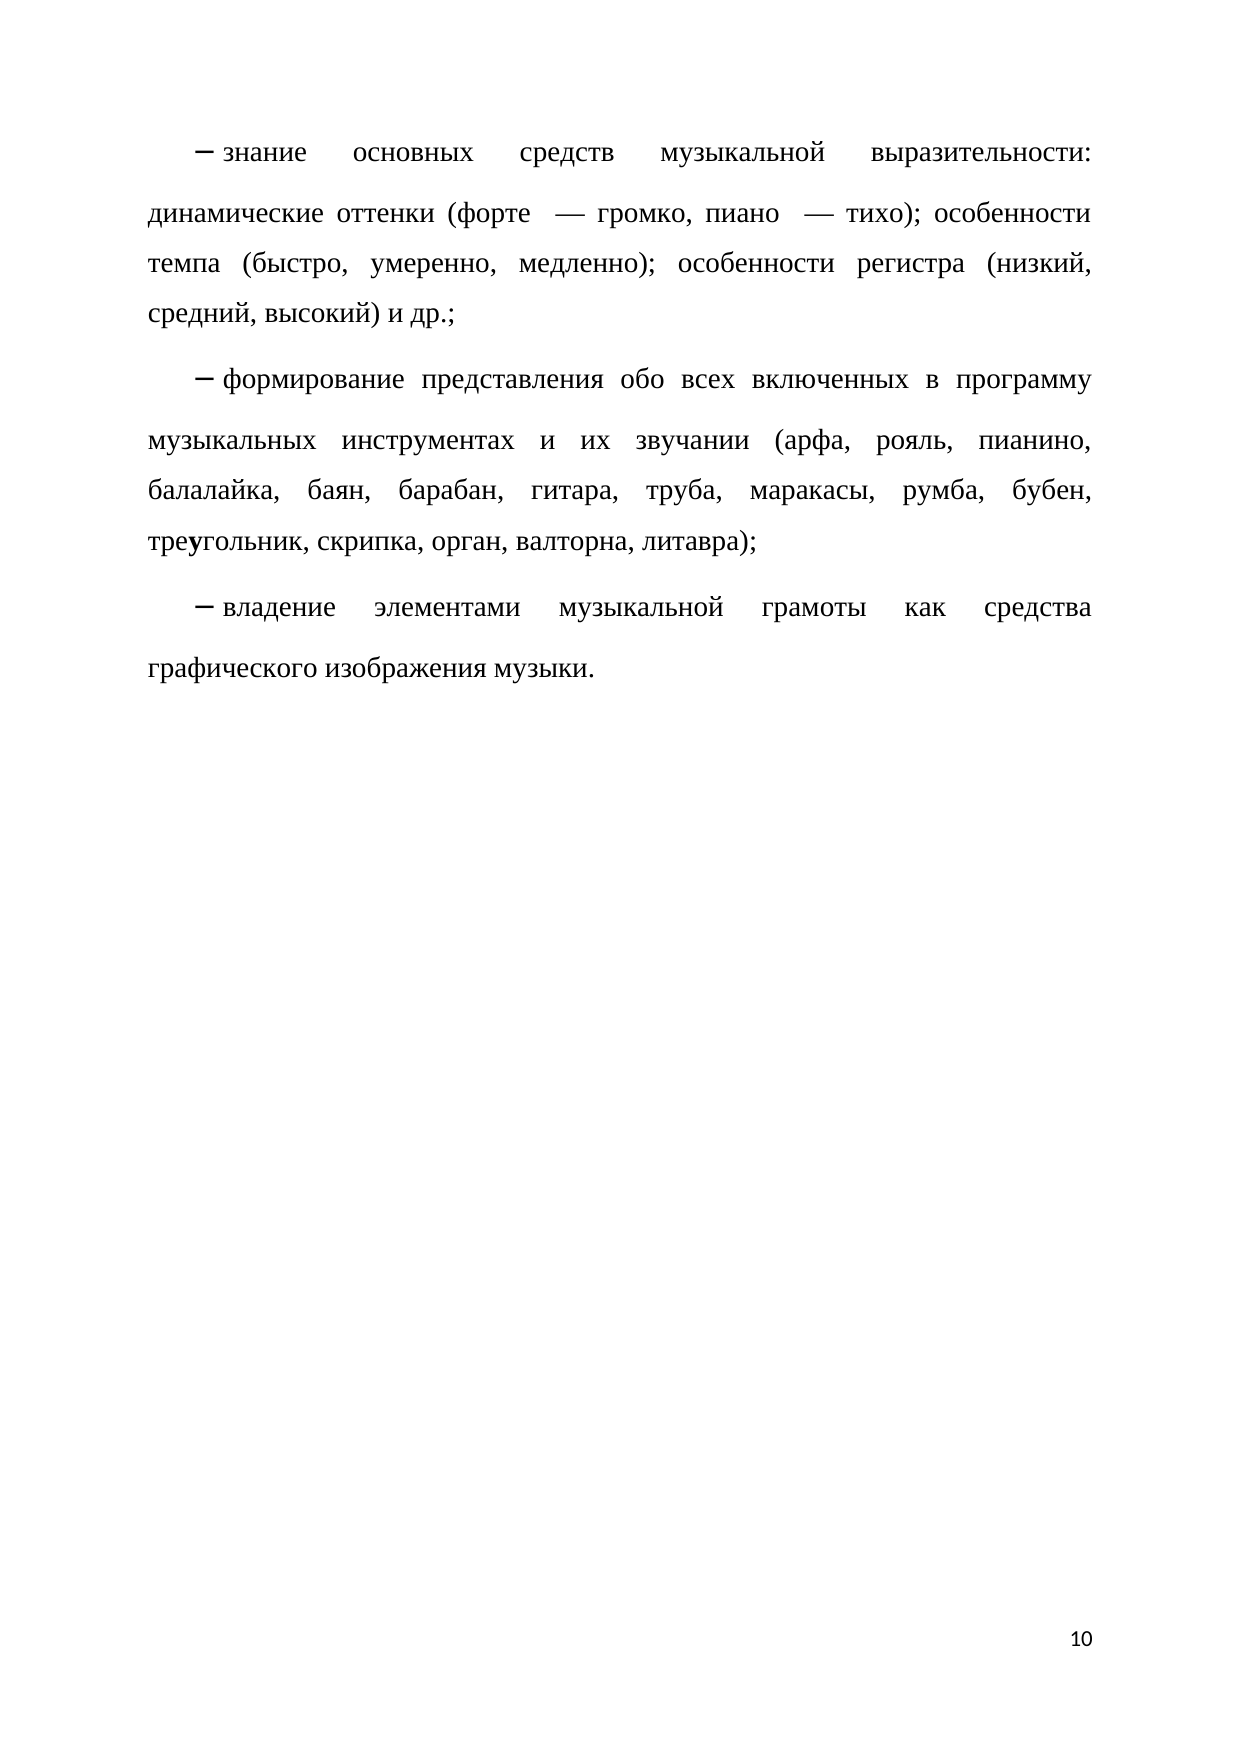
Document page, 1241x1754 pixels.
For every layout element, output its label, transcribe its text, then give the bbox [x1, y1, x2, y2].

list знание основных средств музыкальной выразительности: динамические оттенки (форте — громко, пиано — тихо); особенности темпа (быстро, умеренно, медленно); особенности регистра (низкий, средний, высокий) и др.; [148, 118, 1092, 329]
list формирование представления обо всех включенных в программу музыкальных инструментах и их звучании (арфа, рояль, пианино, балалайка, баян, барабан, гитара, труба, маракасы, румба, бубен, треугольник, скрипка, орган, валторна, литавра); [148, 346, 1092, 556]
list владение элементами музыкальной грамоты как средства графического изображения музыки. [148, 573, 1092, 683]
